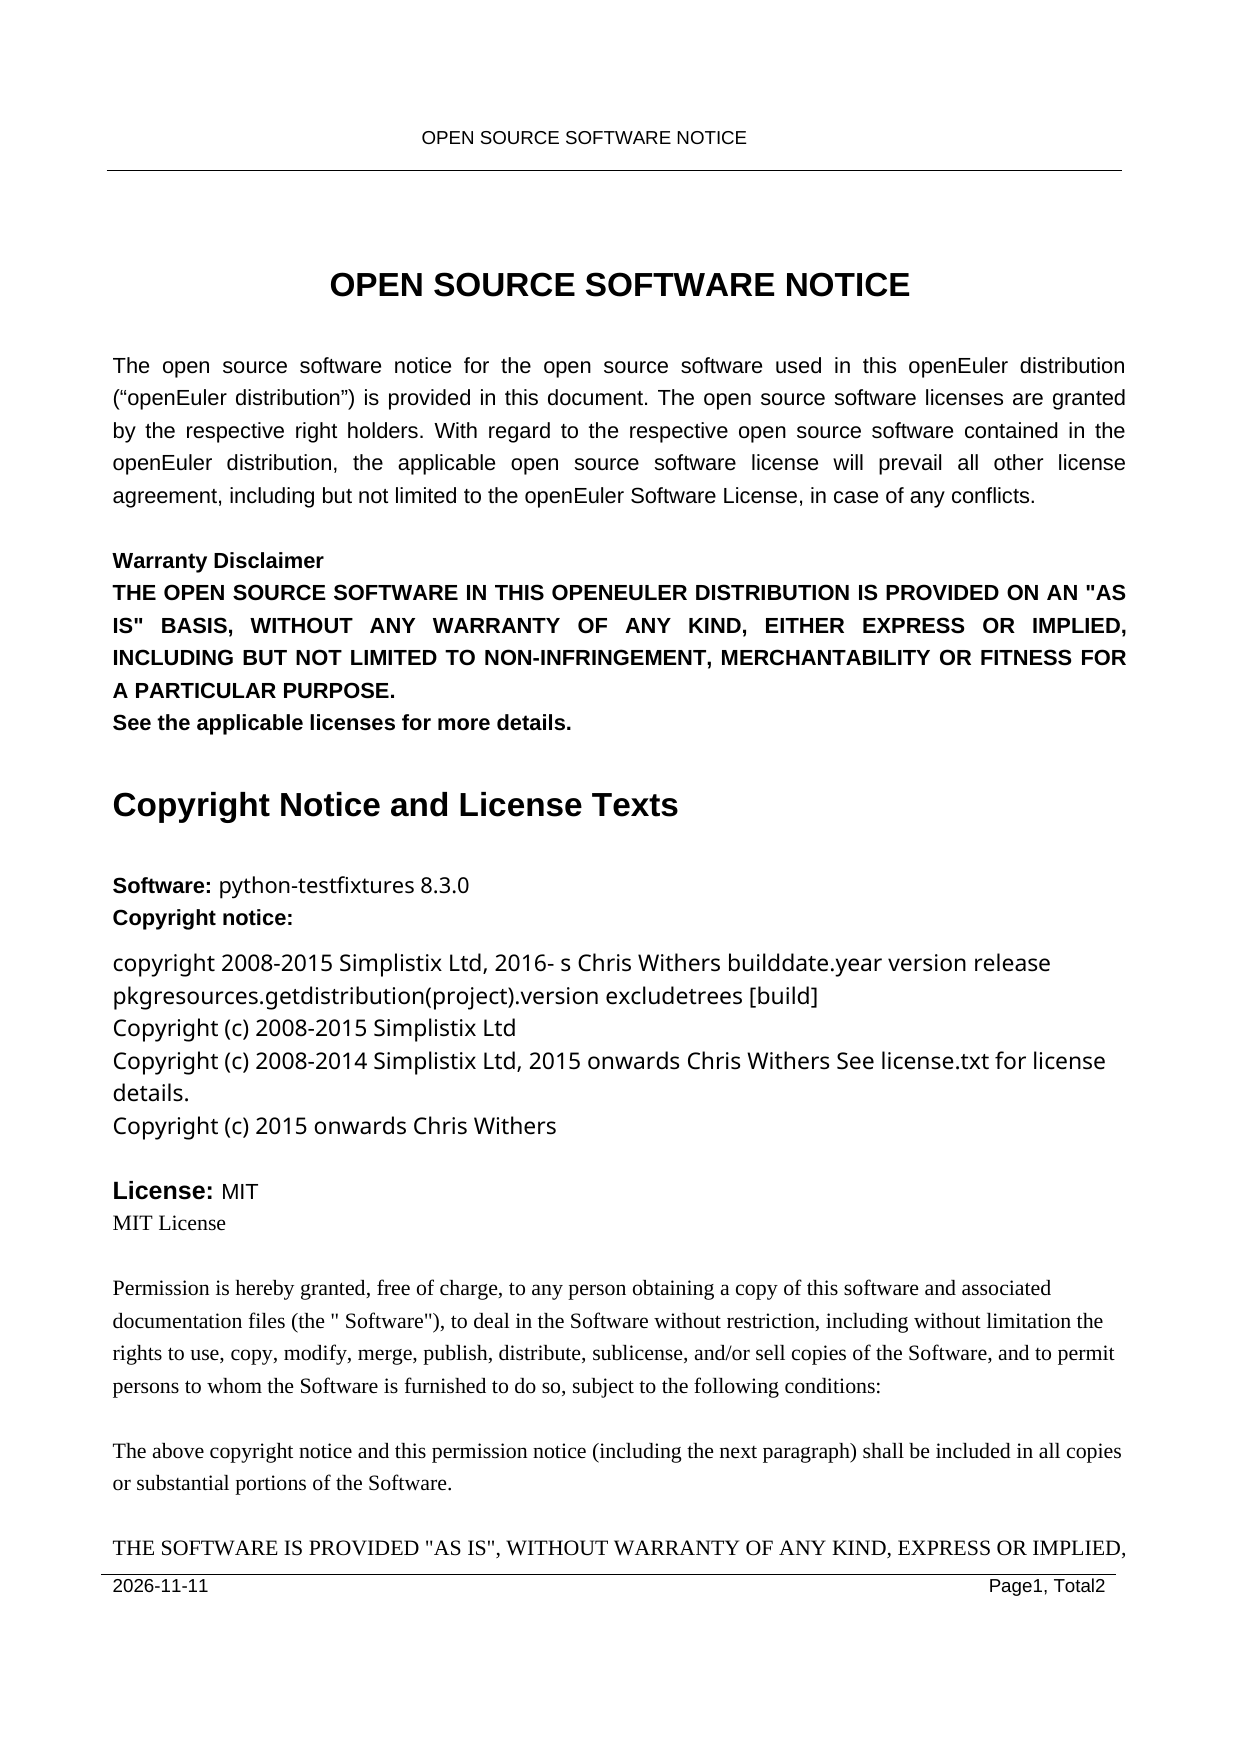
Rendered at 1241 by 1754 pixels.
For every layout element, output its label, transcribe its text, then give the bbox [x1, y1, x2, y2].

text The open source software notice for the open source software used in this openEuler distribution (“openEuler distribution”) is provided in this document. The open source software licenses are granted by the respective right holders. With regard to the respective open source software contained in the openEuler distribution, the applicable open source software license will prevail all other license agreement, including but not limited to the openEuler Software License, in case of any conflicts. [112, 349, 1128, 511]
text License: MIT [112, 1174, 1128, 1207]
text Warranty Disclaimer [112, 544, 1128, 576]
text OPEN SOURCE SOFTWARE NOTICE [112, 251, 1128, 316]
text THE OPEN SOURCE SOFTWARE IN THIS OPENEULER DISTRIBUTION IS PROVIDED ON AN "AS IS" BASIS, WITHOUT ANY WARRANTY OF ANY KIND, EITHER EXPRESS OR IMPLIED, INCLUDING BUT NOT LIMITED TO NON-INFRINGEMENT, MERCHANTABILITY OR FITNESS FOR A PARTICULAR PURPOSE. See the applicable licenses for more details. [112, 576, 1128, 739]
text Copyright notice: [112, 901, 1128, 934]
title Software: python-testfixtures 8.3.0 [112, 869, 1128, 901]
text Copyright Notice and License Texts [112, 771, 1128, 836]
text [112, 1207, 1128, 1564]
text copyright 2008-2015 Simplistix Ltd, 2016- s Chris Withers builddate.year version release pkgresources.getdistribution(project).version excludetrees [build] Copyright (c) 2008-2015 Simplistix Ltd Copyright (c) 2008-2014 Simplistix Ltd, 2015 onwards Chris Withers See license.txt for license details. Copyright (c) 2015 onwards Chris Withers [112, 947, 1128, 1174]
